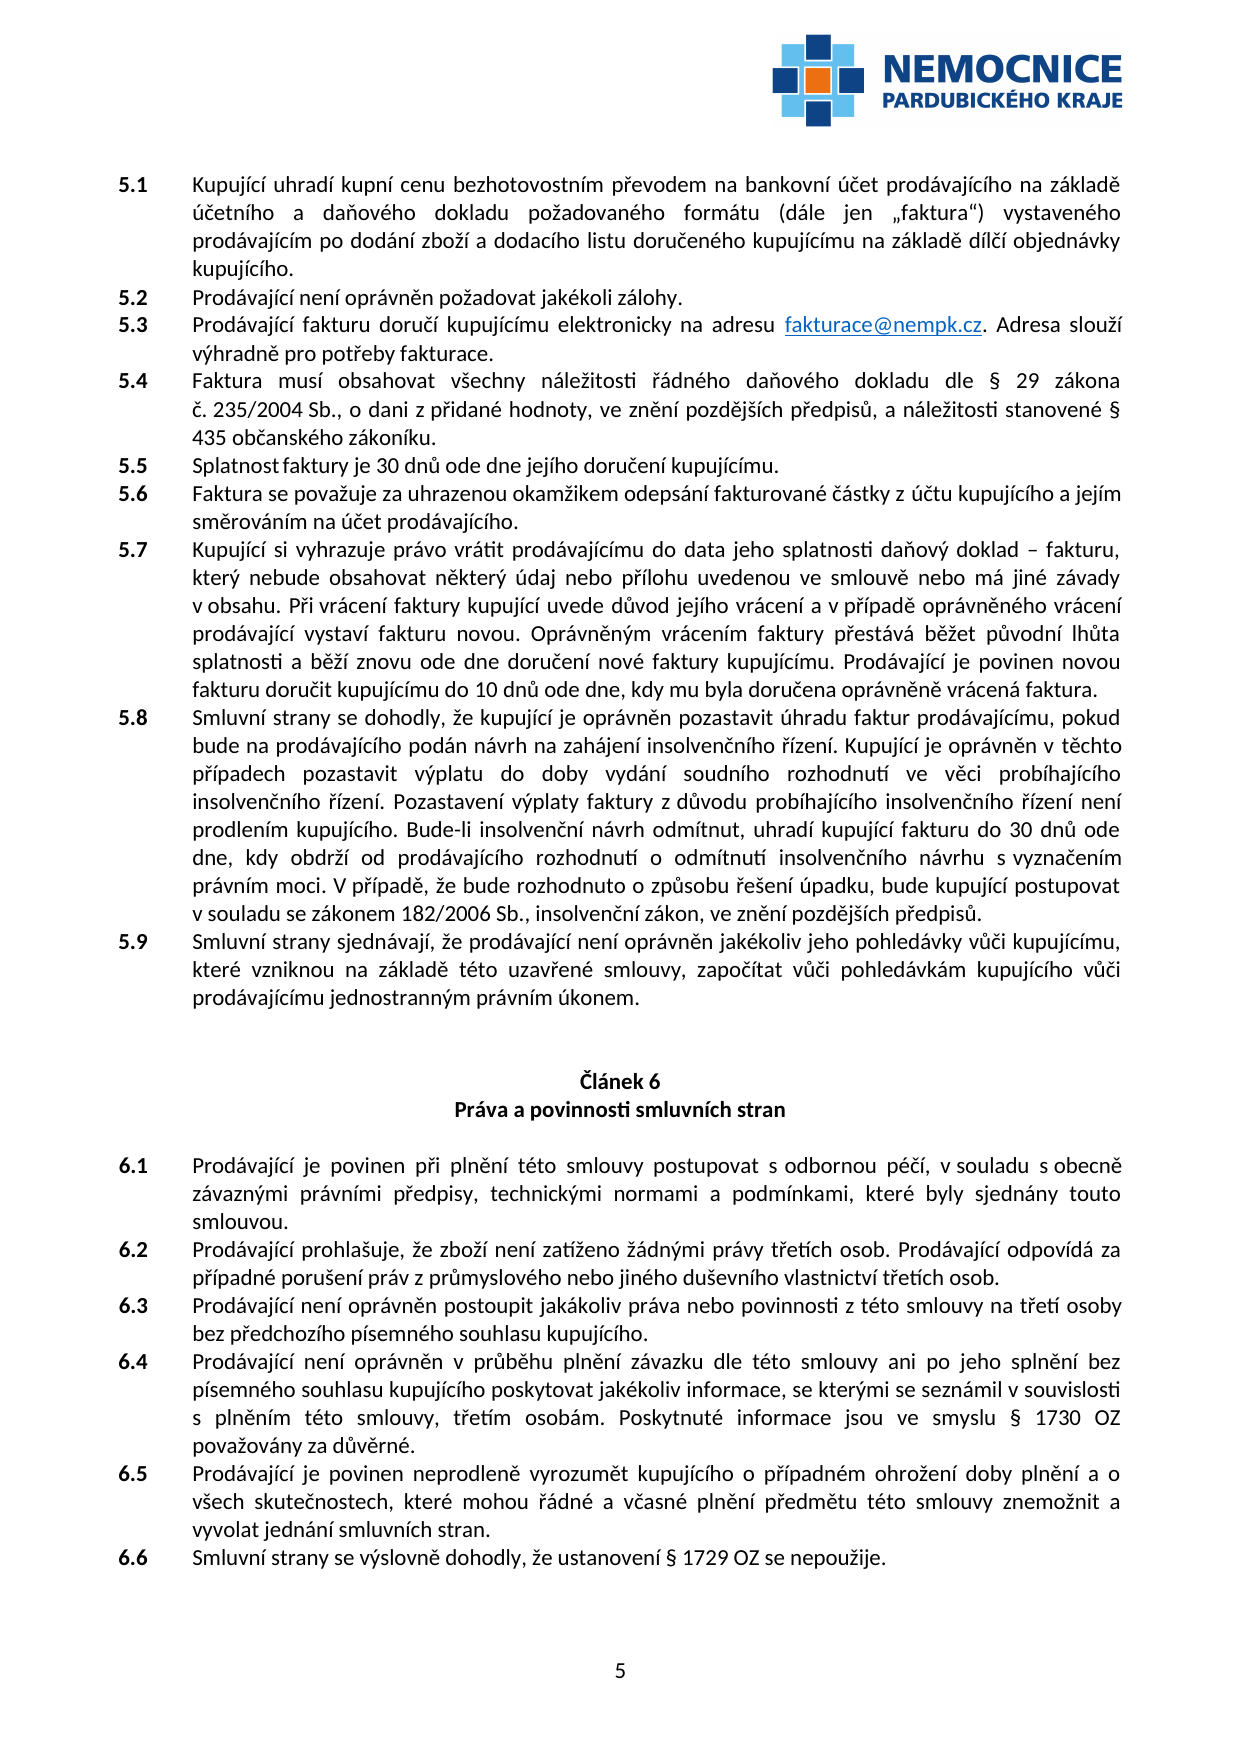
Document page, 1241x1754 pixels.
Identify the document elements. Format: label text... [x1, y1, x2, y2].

text 5.8 Smluvní strany se dohodly, že kupující je oprávněn pozastavit úhradu faktur prodávajícímu, pokud bude na prodávajícího podán návrh na zahájení insolvenčního řízení. Kupující je oprávněn v těchto případech pozastavit výplatu do doby vydání soudního rozhodnutí ve věci probíhajícího insolvenčního řízení. Pozastavení výplaty faktury z důvodu probíhajícího insolvenčního řízení není prodlením kupujícího. Bude-li insolvenční návrh odmítnut, uhradí kupující fakturu do 30 dnů ode dne, kdy obdrží od prodávajícího rozhodnutí o odmítnutí insolvenčního návrhu s vyznačením právním moci. V případě, že bude rozhodnuto o způsobu řešení úpadku, bude kupující postupovat v souladu se zákonem 182/2006 Sb., insolvenční zákon, ve znění pozdějších předpisů. [118, 703, 1122, 927]
text Práva a povinnosti smluvních stran [118, 1095, 1122, 1123]
text Článek 6 [118, 1067, 1122, 1095]
text 5.6 Faktura se považuje za uhrazenou okamžikem odepsání fakturované částky z účtu kupujícího a jejím směrováním na účet prodávajícího. [118, 479, 1122, 535]
text 6.6 Smluvní strany se výslovně dohodly, že ustanovení § 1729 OZ se nepoužije. [118, 1543, 1122, 1572]
picture [771, 33, 1123, 128]
text 5.5 Splatnost faktury je 30 dnů ode dne jejího doručení kupujícímu. [118, 451, 1122, 479]
text 5.4 Faktura musí obsahovat všechny náležitosti řádného daňového dokladu dle § 29 zákona č. 235/2004 Sb., o dani z přidané hodnoty, ve znění pozdějších předpisů, a náležitosti stanovené § 435 občanského zákoníku. [118, 367, 1122, 451]
text 6.3 Prodávající není oprávněn postoupit jakákoliv práva nebo povinnosti z této smlouvy na třetí osoby bez předchozího písemného souhlasu kupujícího. [118, 1291, 1122, 1347]
text 6.1 Prodávající je povinen při plnění této smlouvy postupovat s odbornou péčí, v souladu s obecně závaznými právními předpisy, technickými normami a podmínkami, které byly sjednány touto smlouvou. [118, 1151, 1122, 1235]
text 5.9 Smluvní strany sjednávají, že prodávající není oprávněn jakékoliv jeho pohledávky vůči kupujícímu, které vzniknou na základě této uzavřené smlouvy, započítat vůči pohledávkám kupujícího vůči prodávajícímu jednostranným právním úkonem. [118, 927, 1122, 1011]
text 5.2 Prodávající není oprávněn požadovat jakékoli zálohy. [118, 283, 1122, 311]
text 6.5 Prodávající je povinen neprodleně vyrozumět kupujícího o případném ohrožení doby plnění a o všech skutečnostech, které mohou řádné a včasné plnění předmětu této smlouvy znemožnit a vyvolat jednání smluvních stran. [118, 1459, 1122, 1543]
text 6.2 Prodávající prohlašuje, že zboží není zatíženo žádnými právy třetích osob. Prodávající odpovídá za případné porušení práv z průmyslového nebo jiného duševního vlastnictví třetích osob. [118, 1235, 1122, 1291]
text 5.7 Kupující si vyhrazuje právo vrátit prodávajícímu do data jeho splatnosti daňový doklad – fakturu, který nebude obsahovat některý údaj nebo přílohu uvedenou ve smlouvě nebo má jiné závady v obsahu. Při vrácení faktury kupující uvede důvod jejího vrácení a v případě oprávněného vrácení prodávající vystaví fakturu novou. Oprávněným vrácením faktury přestává běžet původní lhůta splatnosti a běží znovu ode dne doručení nové faktury kupujícímu. Prodávající je povinen novou fakturu doručit kupujícímu do 10 dnů ode dne, kdy mu byla doručena oprávněně vrácená faktura. [118, 535, 1122, 703]
text 5.3 Prodávající fakturu doručí kupujícímu elektronicky na adresu fakturace@nempk.cz. Adresa slouží výhradně pro potřeby fakturace. [118, 311, 1122, 367]
text 5.1 Kupující uhradí kupní cenu bezhotovostním převodem na bankovní účet prodávajícího na základě účetního a daňového dokladu požadovaného formátu (dále jen „faktura“) vystaveného prodávajícím po dodání zboží a dodacího listu doručeného kupujícímu na základě dílčí objednávky kupujícího. [118, 171, 1122, 283]
text 6.4 Prodávající není oprávněn v průběhu plnění závazku dle této smlouvy ani po jeho splnění bez písemného souhlasu kupujícího poskytovat jakékoliv informace, se kterými se seznámil v souvislosti s plněním této smlouvy, třetím osobám. Poskytnuté informace jsou ve smyslu § 1730 OZ považovány za důvěrné. [118, 1347, 1122, 1459]
